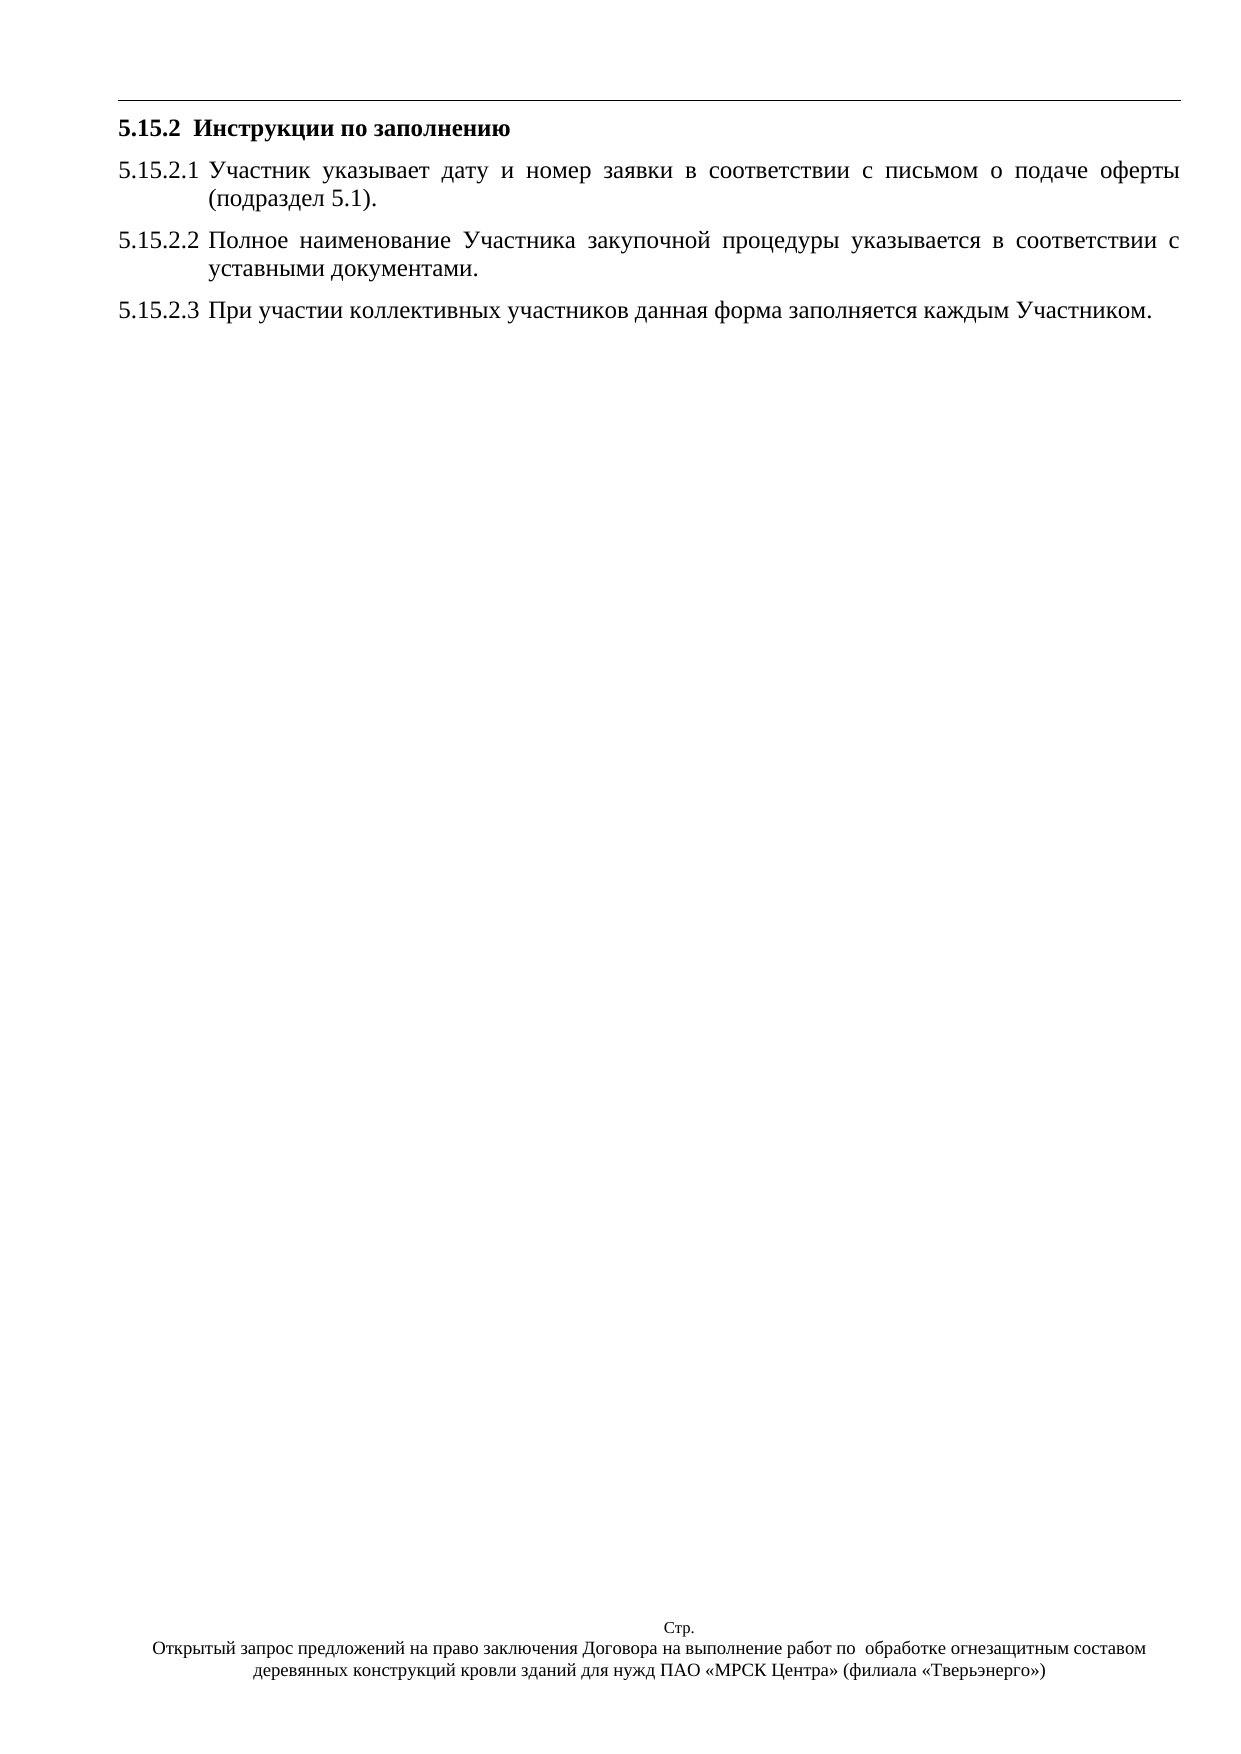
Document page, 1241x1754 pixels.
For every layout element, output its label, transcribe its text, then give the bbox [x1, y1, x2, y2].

list Участник указывает дату и номер заявки в соответствии с письмом о подаче оферты (подраздел 5.1). [118, 155, 1181, 212]
list Полное наименование Участника закупочной процедуры указывается в соответствии с уставными документами. [118, 225, 1181, 282]
subtitle Инструкции по заполнению [118, 113, 1181, 142]
list При участии коллективных участников данная форма заполняется каждым Участником. [118, 295, 1181, 323]
